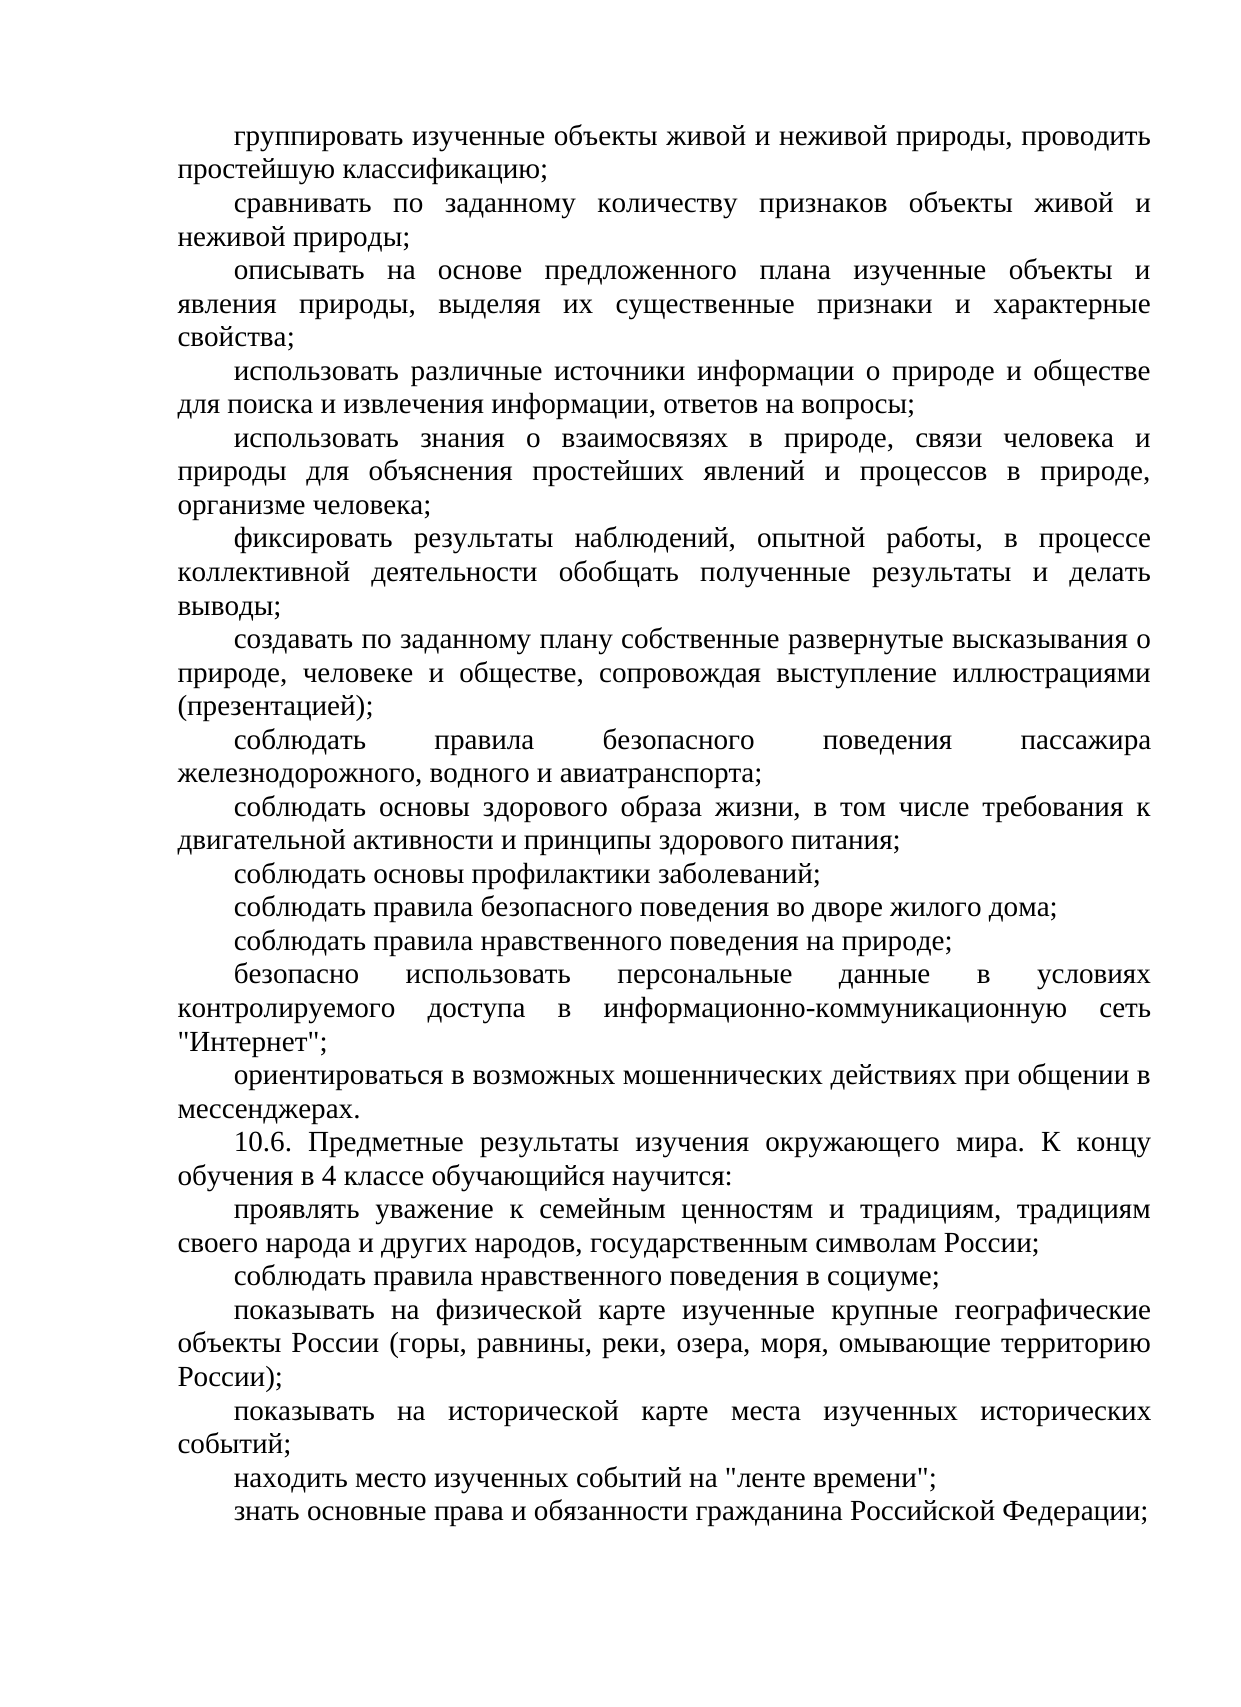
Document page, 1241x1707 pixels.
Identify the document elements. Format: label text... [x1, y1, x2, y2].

text знать основные права и обязанности гражданина Российской Федерации; [177, 1493, 1152, 1527]
text использовать знания о взаимосвязях в природе, связи человека и природы для объяснения простейших явлений и процессов в природе, организме человека; [177, 420, 1152, 521]
text соблюдать основы здорового образа жизни, в том числе требования к двигательной активности и принципы здорового питания; [177, 789, 1152, 856]
text соблюдать правила нравственного поведения на природе; [177, 923, 1152, 957]
text безопасно использовать персональные данные в условиях контролируемого доступа в информационно-коммуникационную сеть "Интернет"; [177, 957, 1152, 1057]
text сравнивать по заданному количеству признаков объекты живой и неживой природы; [177, 185, 1152, 252]
text 10.6. Предметные результаты изучения окружающего мира. К концу обучения в 4 классе обучающийся научится: [177, 1124, 1152, 1191]
text описывать на основе предложенного плана изученные объекты и явления природы, выделяя их существенные признаки и характерные свойства; [177, 252, 1152, 353]
text показывать на физической карте изученные крупные географические объекты России (горы, равнины, реки, озера, моря, омывающие территорию России); [177, 1292, 1152, 1393]
text соблюдать правила безопасного поведения пассажира железнодорожного, водного и авиатранспорта; [177, 722, 1152, 789]
text показывать на исторической карте места изученных исторических событий; [177, 1393, 1152, 1460]
text соблюдать правила безопасного поведения во дворе жилого дома; [177, 889, 1152, 923]
text соблюдать основы профилактики заболеваний; [177, 856, 1152, 889]
text группировать изученные объекты живой и неживой природы, проводить простейшую классификацию; [177, 118, 1152, 185]
text ориентироваться в возможных мошеннических действиях при общении в мессенджерах. [177, 1057, 1152, 1124]
text соблюдать правила нравственного поведения в социуме; [177, 1258, 1152, 1292]
text фиксировать результаты наблюдений, опытной работы, в процессе коллективной деятельности обобщать полученные результаты и делать выводы; [177, 521, 1152, 621]
text использовать различные источники информации о природе и обществе для поиска и извлечения информации, ответов на вопросы; [177, 353, 1152, 420]
text создавать по заданному плану собственные развернутые высказывания о природе, человеке и обществе, сопровождая выступление иллюстрациями (презентацией); [177, 621, 1152, 722]
text находить место изученных событий на "ленте времени"; [177, 1460, 1152, 1493]
text проявлять уважение к семейным ценностям и традициям, традициям своего народа и других народов, государственным символам России; [177, 1191, 1152, 1258]
